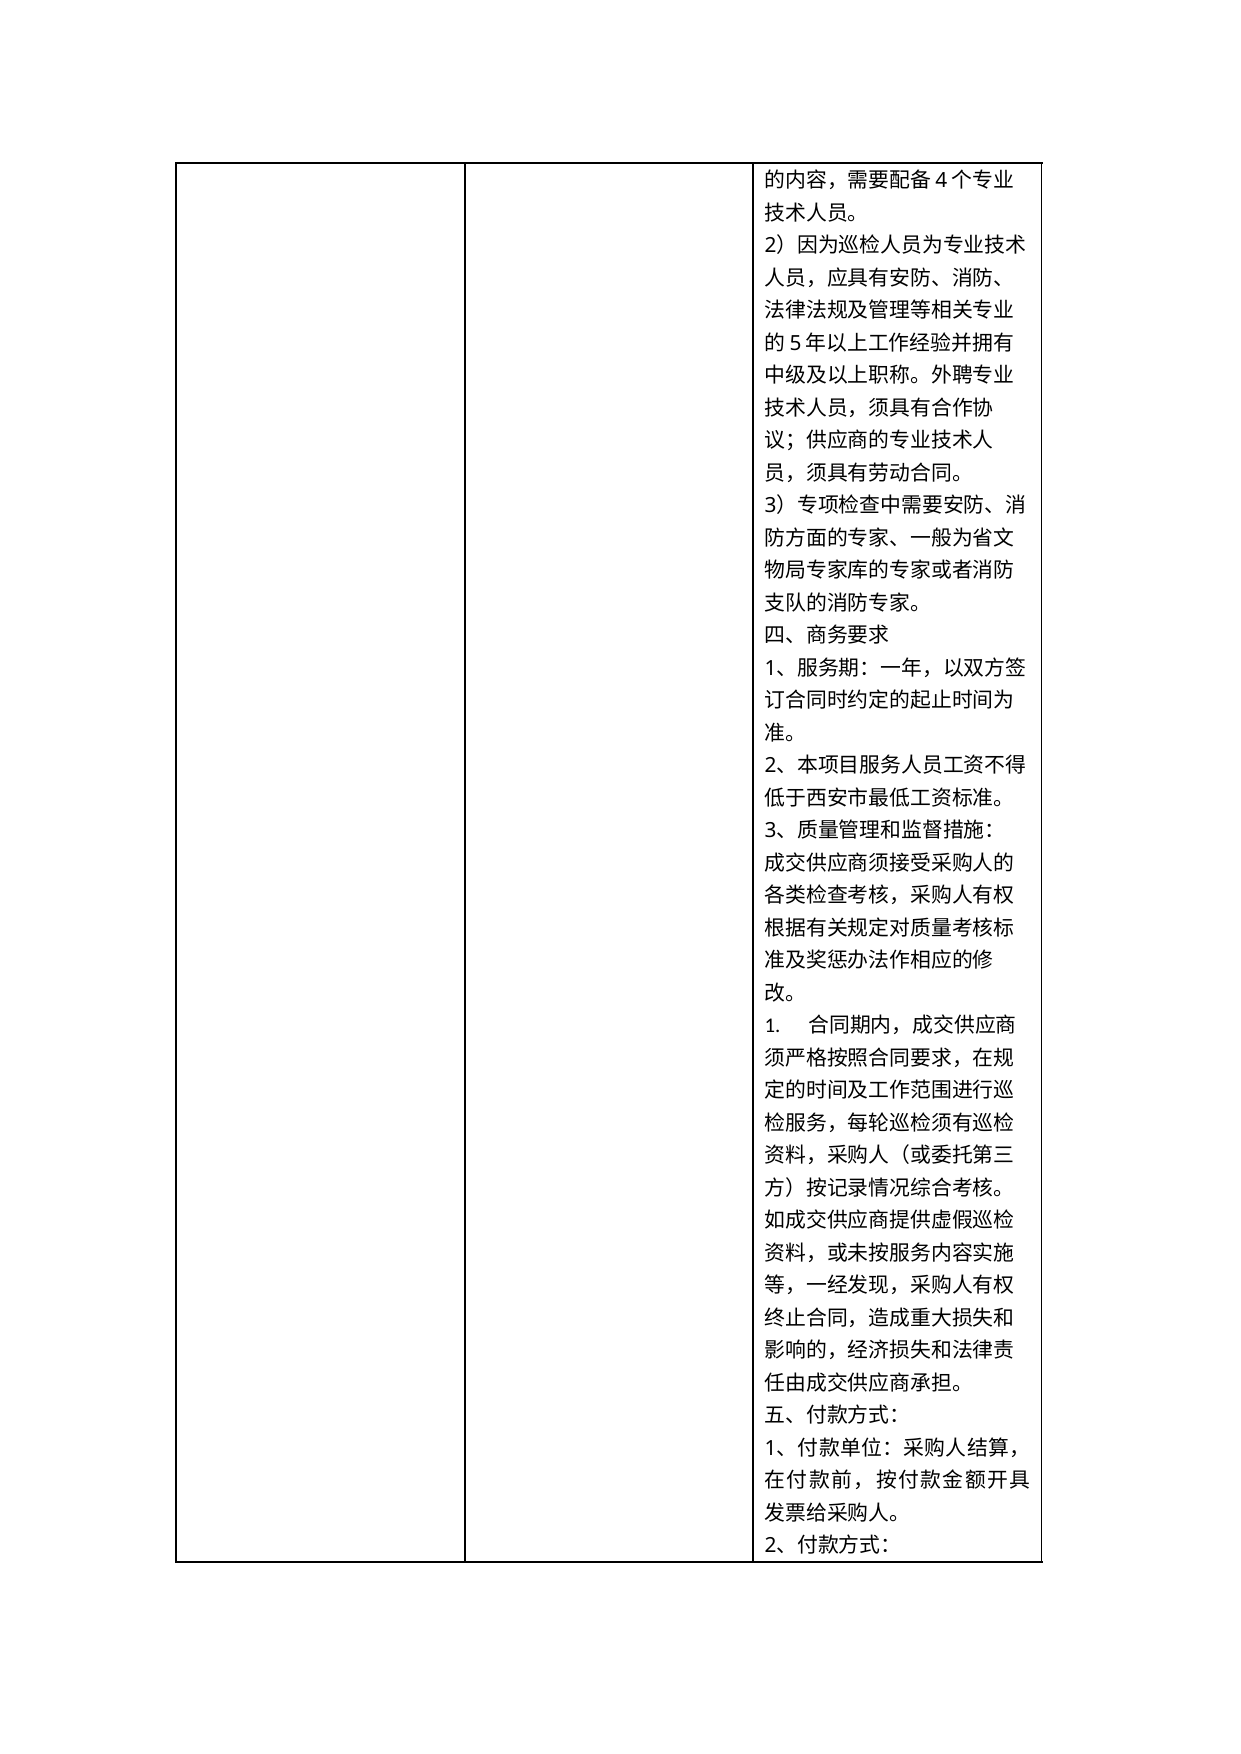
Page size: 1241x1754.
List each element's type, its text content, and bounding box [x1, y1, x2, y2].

table_cell [466, 164, 752, 1561]
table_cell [754, 164, 1041, 1561]
table_cell 1 [177, 164, 464, 1561]
